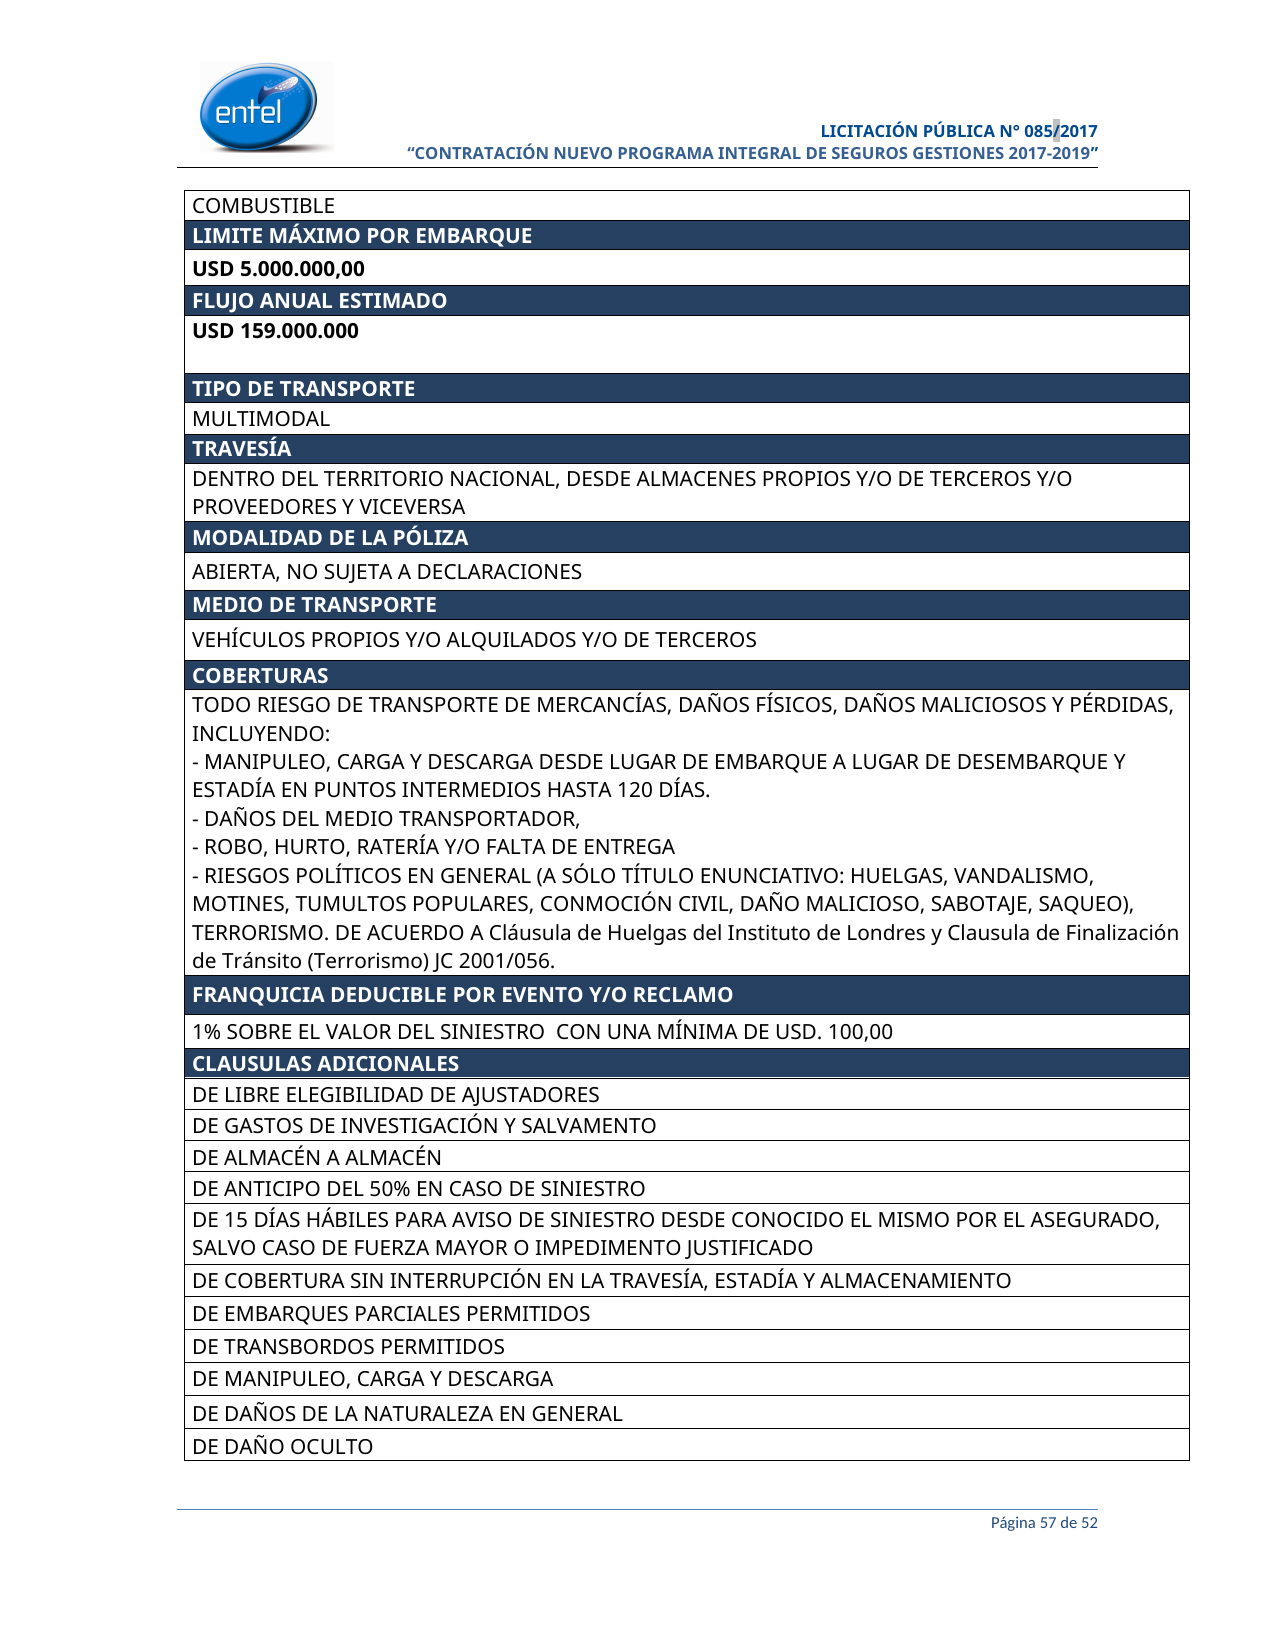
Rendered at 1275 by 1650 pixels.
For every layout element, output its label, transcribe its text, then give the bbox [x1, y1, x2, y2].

table_cell CLAUSULAS ADICIONALES [185, 1049, 1189, 1077]
table_cell USD 159.000.000 [185, 316, 1189, 373]
table_cell ABIERTA, NO SUJETA A DECLARACIONES [185, 553, 1189, 589]
table_cell FRANQUICIA DEDUCIBLE POR EVENTO Y/O RECLAMO [185, 976, 1189, 1014]
table_cell DE GASTOS DE INVESTIGACIÓN Y SALVAMENTO [185, 1110, 1189, 1140]
table_cell DE TRANSBORDOS PERMITIDOS [185, 1330, 1189, 1362]
table_cell DE LIBRE ELEGIBILIDAD DE AJUSTADORES [185, 1079, 1189, 1109]
table_cell 1% SOBRE EL VALOR DEL SINIESTRO CON UNA MÍNIMA DE USD. 100,00 [185, 1015, 1189, 1048]
table_cell MULTIMODAL [185, 403, 1189, 433]
table_cell TODO RIESGO DE TRANSPORTE DE MERCANCÍAS, DAÑOS FÍSICOS, DAÑOS MALICIOSOS Y PÉRDIDAS, INCLUYENDO: - MANIPULEO, CARGA Y DESCARGA DESDE LUGAR DE EMBARQUE A LUGAR DE DESEMBARQUE Y ESTADÍA EN PUNTOS INTERMEDIOS HASTA 120 DÍAS. - DAÑOS DEL MEDIO TRANSPORTADOR, - ROBO, HURTO, RATERÍA Y/O FALTA DE ENTREGA - RIESGOS POLÍTICOS EN GENERAL (A SÓLO TÍTULO ENUNCIATIVO: HUELGAS, VANDALISMO, MOTINES, TUMULTOS POPULARES, CONMOCIÓN CIVIL, DAÑO MALICIOSO, SABOTAJE, SAQUEO), TERRORISMO. DE ACUERDO A Cláusula de Huelgas del Instituto de Londres y Clausula de Finalización de Tránsito (Terrorismo) JC 2001/056. [185, 690, 1189, 974]
table_cell DE DAÑOS DE LA NATURALEZA EN GENERAL [185, 1396, 1189, 1427]
table_cell MODALIDAD DE LA PÓLIZA [185, 522, 1189, 552]
table_cell USD 5.000.000,00 [185, 250, 1189, 285]
table_cell DE DAÑO OCULTO [185, 1429, 1189, 1460]
table_cell COBERTURAS [185, 661, 1189, 689]
table_cell DE COBERTURA SIN INTERRUPCIÓN EN LA TRAVESÍA, ESTADÍA Y ALMACENAMIENTO [185, 1265, 1189, 1296]
table_cell DENTRO DEL TERRITORIO NACIONAL, DESDE ALMACENES PROPIOS Y/O DE TERCEROS Y/O PROVEEDORES Y VICEVERSA [185, 464, 1189, 521]
table_cell DE 15 DÍAS HÁBILES PARA AVISO DE SINIESTRO DESDE CONOCIDO EL MISMO POR EL ASEGURADO, SALVO CASO DE FUERZA MAYOR O IMPEDIMENTO JUSTIFICADO [185, 1204, 1189, 1263]
table_cell LIMITE MÁXIMO POR EMBARQUE [185, 221, 1189, 249]
table_cell VEHÍCULOS PROPIOS Y/O ALQUILADOS Y/O DE TERCEROS [185, 620, 1189, 660]
table_cell TIPO DE TRANSPORTE [185, 374, 1189, 402]
table_cell DE ALMACÉN A ALMACÉN [185, 1141, 1189, 1171]
table_cell DE ANTICIPO DEL 50% EN CASO DE SINIESTRO [185, 1172, 1189, 1202]
table_cell DE EMBARQUES PARCIALES PERMITIDOS [185, 1297, 1189, 1329]
table_cell FLUJO ANUAL ESTIMADO [185, 286, 1189, 315]
table_cell MEDIO DE TRANSPORTE [185, 591, 1189, 619]
picture [199, 61, 335, 153]
table_cell DE MANIPULEO, CARGA Y DESCARGA [185, 1363, 1189, 1395]
table_cell TRAVESÍA [185, 435, 1189, 463]
